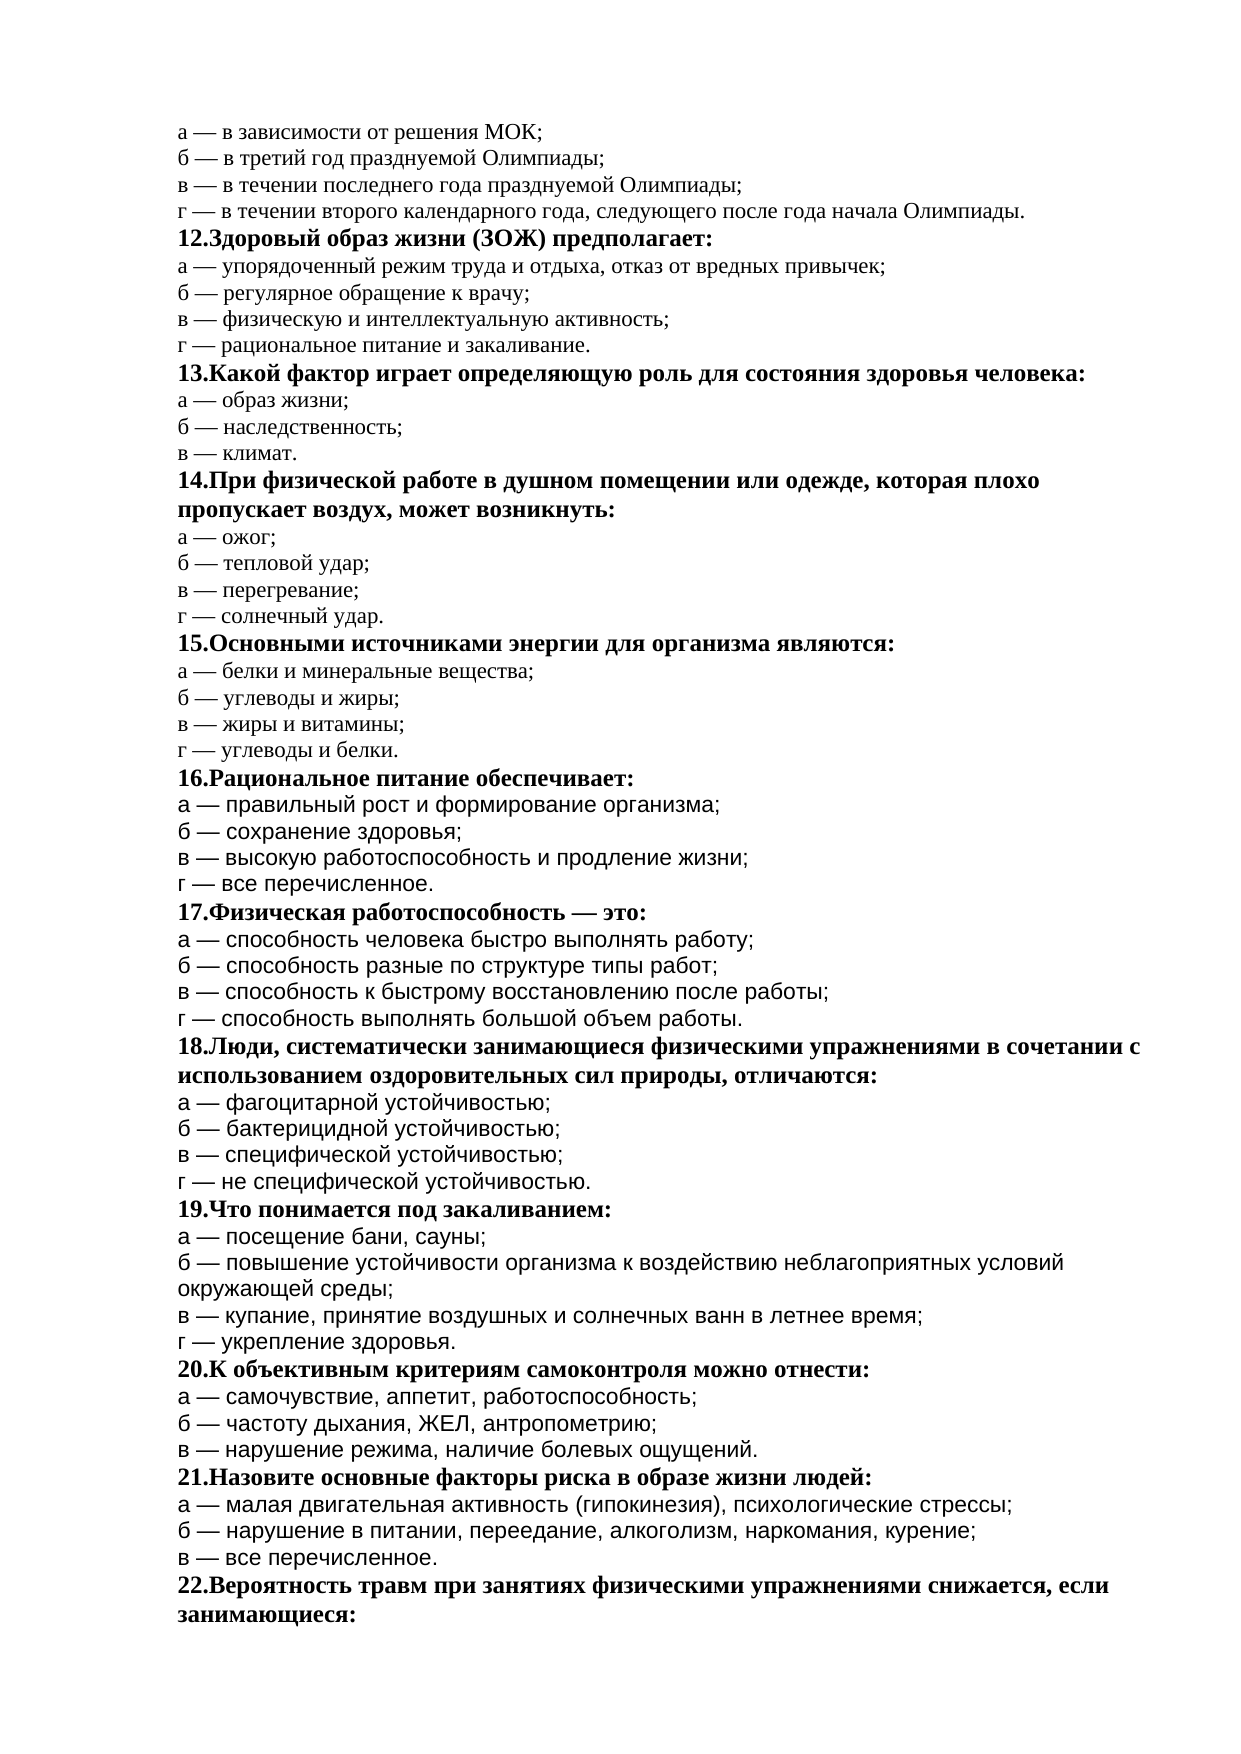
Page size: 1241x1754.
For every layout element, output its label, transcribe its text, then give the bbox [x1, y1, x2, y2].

text 21.Назовите основные факторы риска в образе жизни людей: [177, 1462, 1152, 1491]
text б — в третий год празднуемой Олимпиады; [177, 144, 1152, 171]
text г — укрепление здоровья. [177, 1328, 1152, 1354]
text б — регулярное обращение к врачу; [177, 279, 1152, 305]
text 18.Люди, систематически занимающиеся физическими упражнениями в сочетании с использованием оздоровительных сил природы, отличаются: [177, 1031, 1152, 1088]
text а — белки и минеральные вещества; [177, 657, 1152, 683]
text а — посещение бани, сауны; [177, 1223, 1152, 1249]
text г — солнечный удар. [177, 602, 1152, 628]
text б — способность разные по структуре типы работ; [177, 952, 1152, 978]
text б — нарушение в питании, переедание, алкоголизм, наркомания, курение; [177, 1517, 1152, 1544]
text а — упорядоченный режим труда и отдыха, отказ от вредных привычек; [177, 252, 1152, 279]
text в — способность к быстрому восстановлению после работы; [177, 978, 1152, 1004]
text 14.При физической работе в душном помещении или одежде, которая плохо пропускает воздух, может возникнуть: [177, 466, 1152, 523]
text 20.К объективным критериям самоконтроля можно отнести: [177, 1354, 1152, 1383]
text в — климат. [177, 439, 1152, 466]
text г — способность выполнять большой объем работы. [177, 1004, 1152, 1031]
text б — углеводы и жиры; [177, 683, 1152, 710]
text г — углеводы и белки. [177, 736, 1152, 763]
text 16.Рациональное питание обеспечивает: [177, 763, 1152, 791]
text в — высокую работоспособность и продление жизни; [177, 844, 1152, 870]
text а — правильный рост и формирование организма; [177, 791, 1152, 818]
text в — все перечисленное. [177, 1544, 1152, 1570]
text в — физическую и интеллектуальную активность; [177, 305, 1152, 331]
text 15.Основными источниками энергии для организма являются: [177, 628, 1152, 657]
text в — специфической устойчивостью; [177, 1141, 1152, 1168]
text 12.Здоровый образ жизни (ЗОЖ) предполагает: [177, 223, 1152, 252]
text а — малая двигательная активность (гипокинезия), психологические стрессы; [177, 1491, 1152, 1517]
text в — нарушение режима, наличие болевых ощущений. [177, 1436, 1152, 1462]
text в — в течении последнего года празднуемой Олимпиады; [177, 171, 1152, 197]
text а — ожог; [177, 523, 1152, 549]
text в — перегревание; [177, 576, 1152, 602]
text 17.Физическая работоспособность — это: [177, 897, 1152, 926]
text 13.Какой фактор играет определяющую роль для состояния здоровья человека: [177, 358, 1152, 386]
text г — рациональное питание и закаливание. [177, 331, 1152, 358]
text б — сохранение здоровья; [177, 818, 1152, 844]
text б — тепловой удар; [177, 549, 1152, 576]
text а — образ жизни; [177, 386, 1152, 413]
text в — купание, принятие воздушных и солнечных ванн в летнее время; [177, 1302, 1152, 1328]
text б — наследственность; [177, 413, 1152, 439]
text г — не специфической устойчивостью. [177, 1168, 1152, 1194]
text б — повышение устойчивости организма к воздействию неблагоприятных условий окружающей среды; [177, 1249, 1152, 1302]
text б — частоту дыхания, ЖЕЛ, антропометрию; [177, 1409, 1152, 1436]
text г — все перечисленное. [177, 870, 1152, 897]
text в — жиры и витамины; [177, 710, 1152, 736]
text б — бактерицидной устойчивостью; [177, 1115, 1152, 1141]
text а — способность человека быстро выполнять работу; [177, 926, 1152, 952]
text а — фагоцитарной устойчивостью; [177, 1088, 1152, 1115]
text а — самочувствие, аппетит, работоспособность; [177, 1383, 1152, 1409]
text г — в течении второго календарного года, следующего после года начала Олимпиады. [177, 197, 1152, 223]
text 19.Что понимается под закаливанием: [177, 1194, 1152, 1223]
text 22.Вероятность травм при занятиях физическими упражнениями снижается, если занимающиеся: [177, 1570, 1152, 1628]
text а — в зависимости от решения МОК; [177, 118, 1152, 144]
